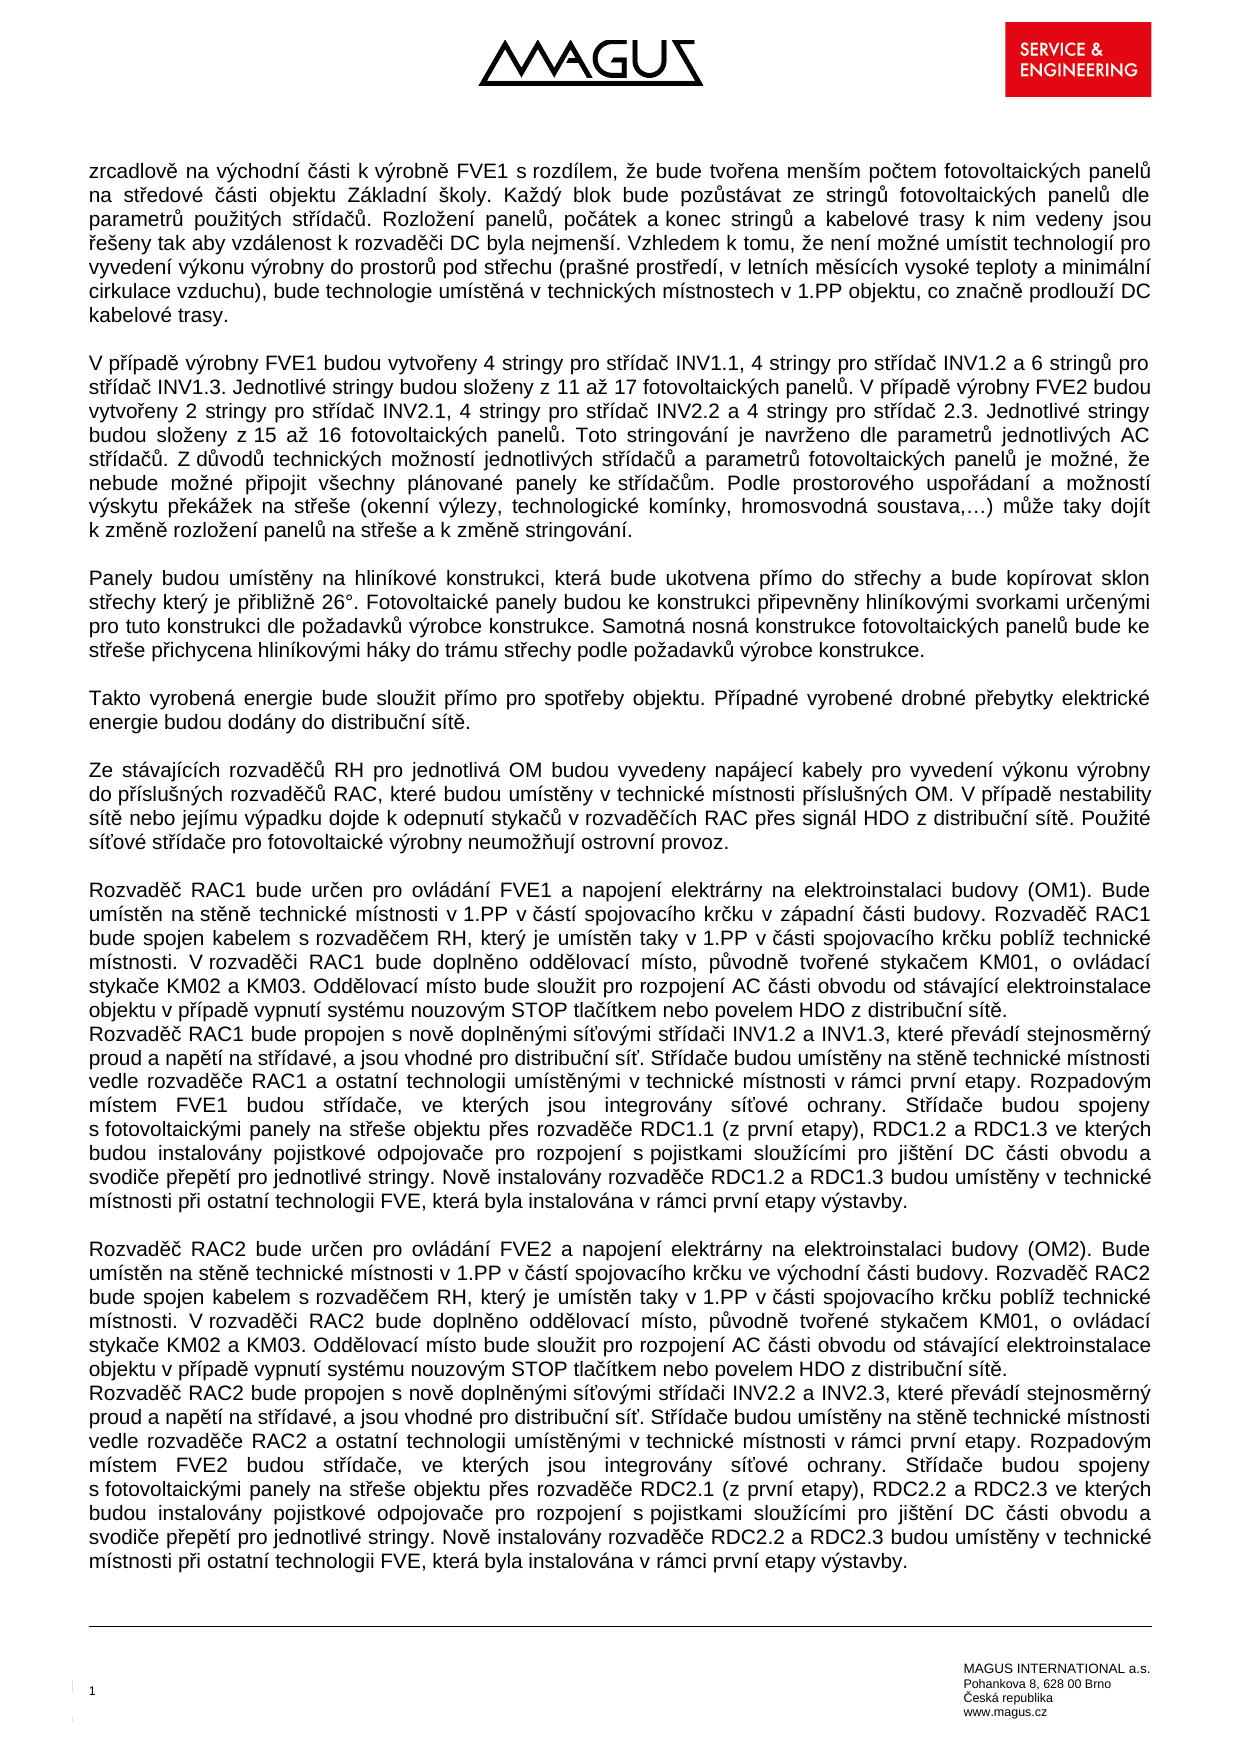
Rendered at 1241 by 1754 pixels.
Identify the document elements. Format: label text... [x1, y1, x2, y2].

text Rozvaděč RAC1 bude určen pro ovládání FVE1 a napojení elektrárny na elektroinstalaci budovy (OM1). Bude umístěn na stěně technické místnosti v 1.PP v částí spojovacího krčku v západní části budovy. Rozvaděč RAC1 bude spojen kabelem s rozvaděčem RH, který je umístěn taky v 1.PP v části spojovacího krčku poblíž technické místnosti. V rozvaděči RAC1 bude doplněno oddělovací místo, původně tvořené stykačem KM01, o ovládací stykače KM02 a KM03. Oddělovací místo bude sloužit pro rozpojení AC části obvodu od stávající elektroinstalace objektu v případě vypnutí systému nouzovým STOP tlačítkem nebo povelem HDO z distribuční sítě. [89, 878, 1152, 1021]
text Rozvaděč RAC2 bude propojen s nově doplněnými síťovými střídači INV2.2 a INV2.3, které převádí stejnosměrný proud a napětí na střídavé, a jsou vhodné pro distribuční síť. Střídače budou umístěny na stěně technické místnosti vedle rozvaděče RAC2 a ostatní technologii umístěnými v technické místnosti v rámci první etapy. Rozpadovým místem FVE2 budou střídače, ve kterých jsou integrovány síťové ochrany. Střídače budou spojeny s fotovoltaickými panely na střeše objektu přes rozvaděče RDC2.1 (z první etapy), RDC2.2 a RDC2.3 ve kterých budou instalovány pojistkové odpojovače pro rozpojení s pojistkami sloužícími pro jištění DC části obvodu a svodiče přepětí pro jednotlivé stringy. Nově instalovány rozvaděče RDC2.2 a RDC2.3 budou umístěny v technické místnosti při ostatní technologii FVE, která byla instalována v rámci první etapy výstavby. [89, 1381, 1152, 1572]
text Rozvaděč RAC2 bude určen pro ovládání FVE2 a napojení elektrárny na elektroinstalaci budovy (OM2). Bude umístěn na stěně technické místnosti v 1.PP v částí spojovacího krčku ve východní části budovy. Rozvaděč RAC2 bude spojen kabelem s rozvaděčem RH, který je umístěn taky v 1.PP v části spojovacího krčku poblíž technické místnosti. V rozvaděči RAC2 bude doplněno oddělovací místo, původně tvořené stykačem KM01, o ovládací stykače KM02 a KM03. Oddělovací místo bude sloužit pro rozpojení AC části obvodu od stávající elektroinstalace objektu v případě vypnutí systému nouzovým STOP tlačítkem nebo povelem HDO z distribuční sítě. [89, 1237, 1152, 1381]
text Rozvaděč RAC1 bude propojen s nově doplněnými síťovými střídači INV1.2 a INV1.3, které převádí stejnosměrný proud a napětí na střídavé, a jsou vhodné pro distribuční síť. Střídače budou umístěny na stěně technické místnosti vedle rozvaděče RAC1 a ostatní technologii umístěnými v technické místnosti v rámci první etapy. Rozpadovým místem FVE1 budou střídače, ve kterých jsou integrovány síťové ochrany. Střídače budou spojeny s fotovoltaickými panely na střeše objektu přes rozvaděče RDC1.1 (z první etapy), RDC1.2 a RDC1.3 ve kterých budou instalovány pojistkové odpojovače pro rozpojení s pojistkami sloužícími pro jištění DC části obvodu a svodiče přepětí pro jednotlivé stringy. Nově instalovány rozvaděče RDC1.2 a RDC1.3 budou umístěny v technické místnosti při ostatní technologii FVE, která byla instalována v rámci první etapy výstavby. [89, 1021, 1152, 1213]
picture [1005, 22, 1152, 97]
text Panely budou umístěny na hliníkové konstrukci, která bude ukotvena přímo do střechy a bude kopírovat sklon střechy který je přibližně 26°. Fotovoltaické panely budou ke konstrukci připevněny hliníkovými svorkami určenými pro tuto konstrukci dle požadavků výrobce konstrukce. Samotná nosná konstrukce fotovoltaických panelů bude ke střeše přichycena hliníkovými háky do trámu střechy podle požadavků výrobce konstrukce. [89, 566, 1152, 662]
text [89, 159, 1152, 327]
picture [478, 40, 704, 86]
text Ze stávajících rozvaděčů RH pro jednotlivá OM budou vyvedeny napájecí kabely pro vyvedení výkonu výrobny do příslušných rozvaděčů RAC, které budou umístěny v technické místnosti příslušných OM. V případě nestability sítě nebo jejímu výpadku dojde k odepnutí stykačů v rozvaděčích RAC přes signál HDO z distribuční sítě. Použité síťové střídače pro fotovoltaické výrobny neumožňují ostrovní provoz. [89, 758, 1152, 854]
picture [71, 1660, 974, 1726]
text V případě výrobny FVE1 budou vytvořeny 4 stringy pro střídač INV1.1, 4 stringy pro střídač INV1.2 a 6 stringů pro střídač INV1.3. Jednotlivé stringy budou složeny z 11 až 17 fotovoltaických panelů. V případě výrobny FVE2 budou vytvořeny 2 stringy pro střídač INV2.1, 4 stringy pro střídač INV2.2 a 4 stringy pro střídač 2.3. Jednotlivé stringy budou složeny z 15 až 16 fotovoltaických panelů. Toto stringování je navrženo dle parametrů jednotlivých AC střídačů. Z důvodů technických možností jednotlivých střídačů a parametrů fotovoltaických panelů je možné, že nebude možné připojit všechny plánované panely ke střídačům. Podle prostorového uspořádaní a možností výskytu překážek na střeše (okenní výlezy, technologické komínky, hromosvodná soustava,…) může taky dojít k změně rozložení panelů na střeše a k změně stringování. [89, 351, 1152, 542]
text Takto vyrobená energie bude sloužit přímo pro spotřeby objektu. Případné vyrobené drobné přebytky elektrické energie budou dodány do distribuční sítě. [89, 686, 1152, 734]
